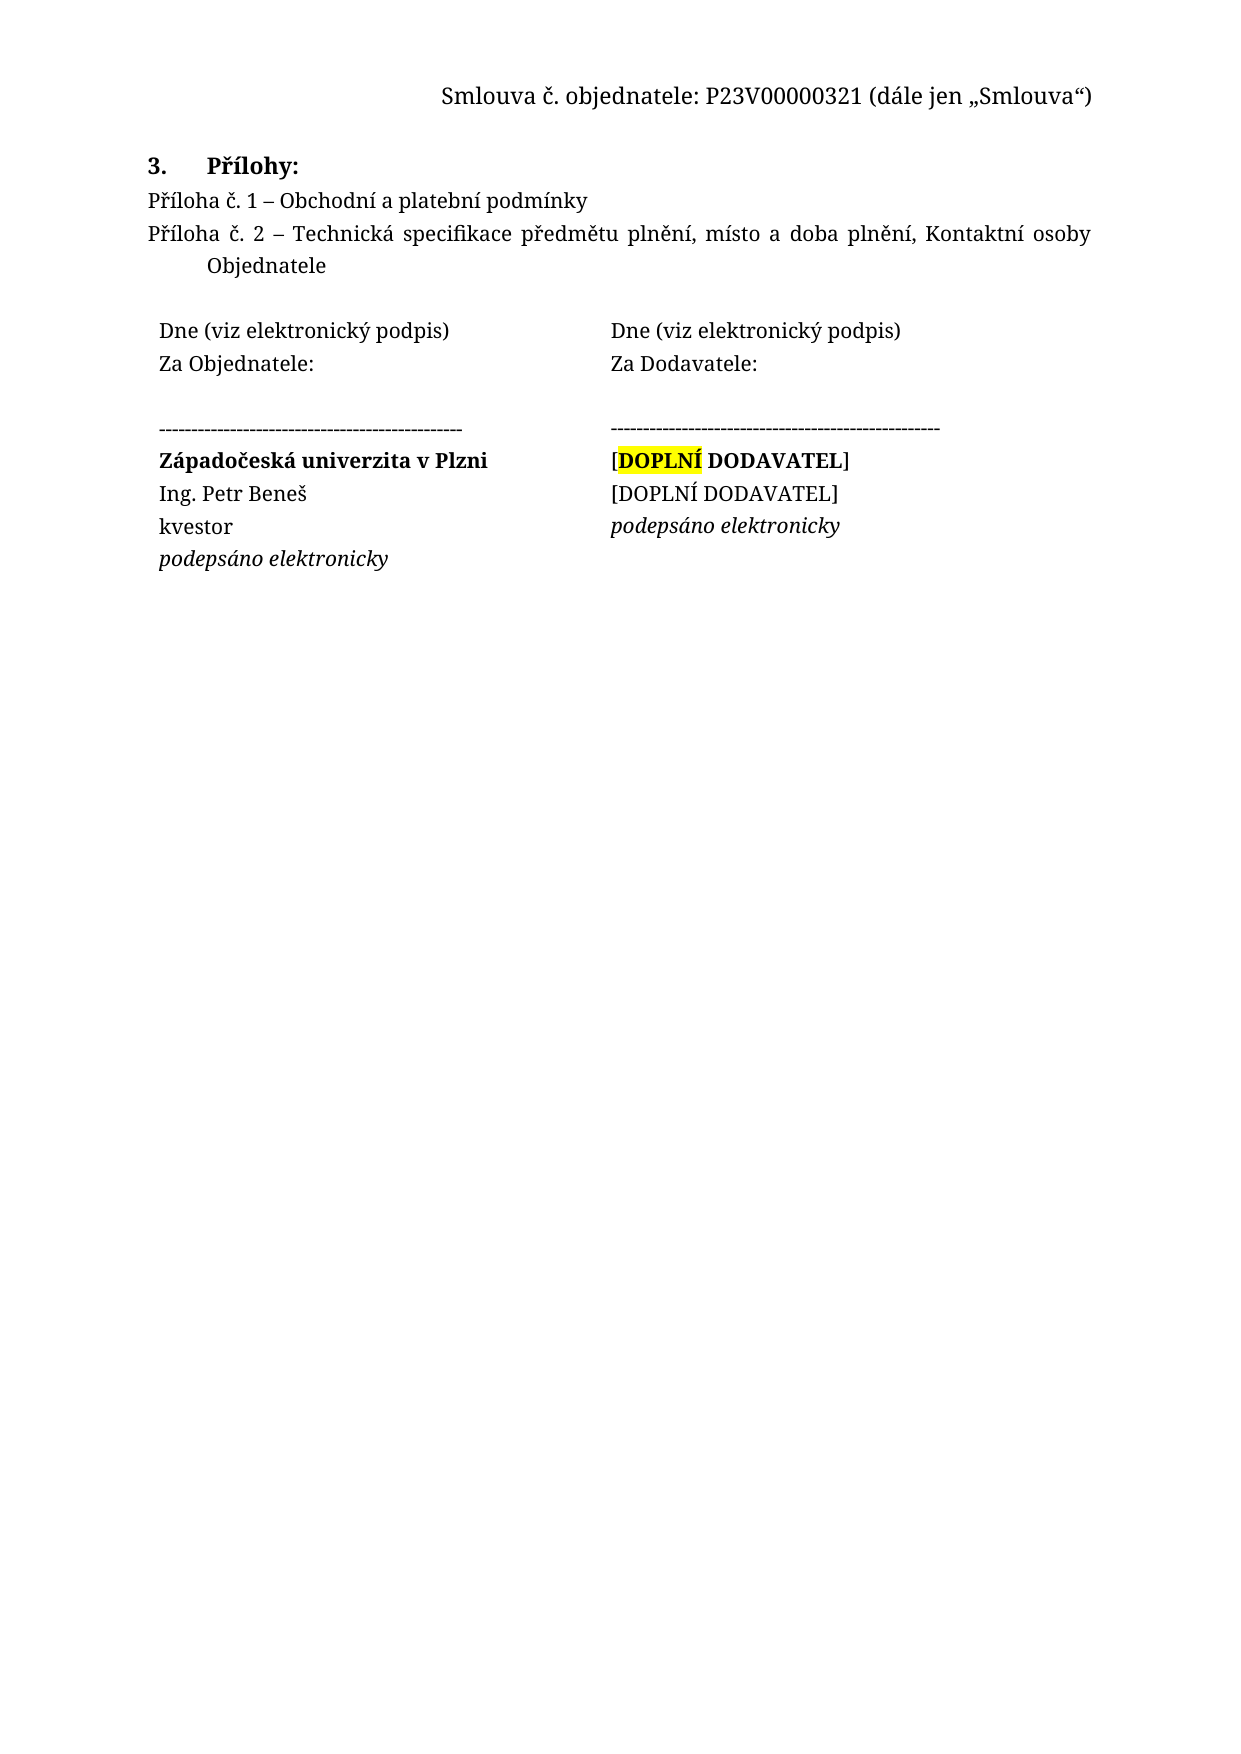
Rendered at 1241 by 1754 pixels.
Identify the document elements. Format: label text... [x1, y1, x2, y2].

table_header Dne (viz elektronický podpis) Za Objednatele: ----------------------------------------------- Západočeská univerzita v Plzni Ing. Petr Beneš kvestor podepsáno elektronicky [148, 316, 599, 577]
list Přílohy: [148, 150, 1093, 181]
text Příloha č. 2 – Technická specifikace předmětu plnění, místo a doba plnění, Kontaktní osoby Objednatele [148, 219, 1093, 280]
table_header Dne (viz elektronický podpis) Za Dodavatele: --------------------------------------------------- [DOPLNÍ DODAVATEL] [DOPLNÍ DODAVATEL] podepsáno elektronicky [599, 316, 1051, 577]
text Příloha č. 1 – Obchodní a platební podmínky [148, 186, 1093, 214]
